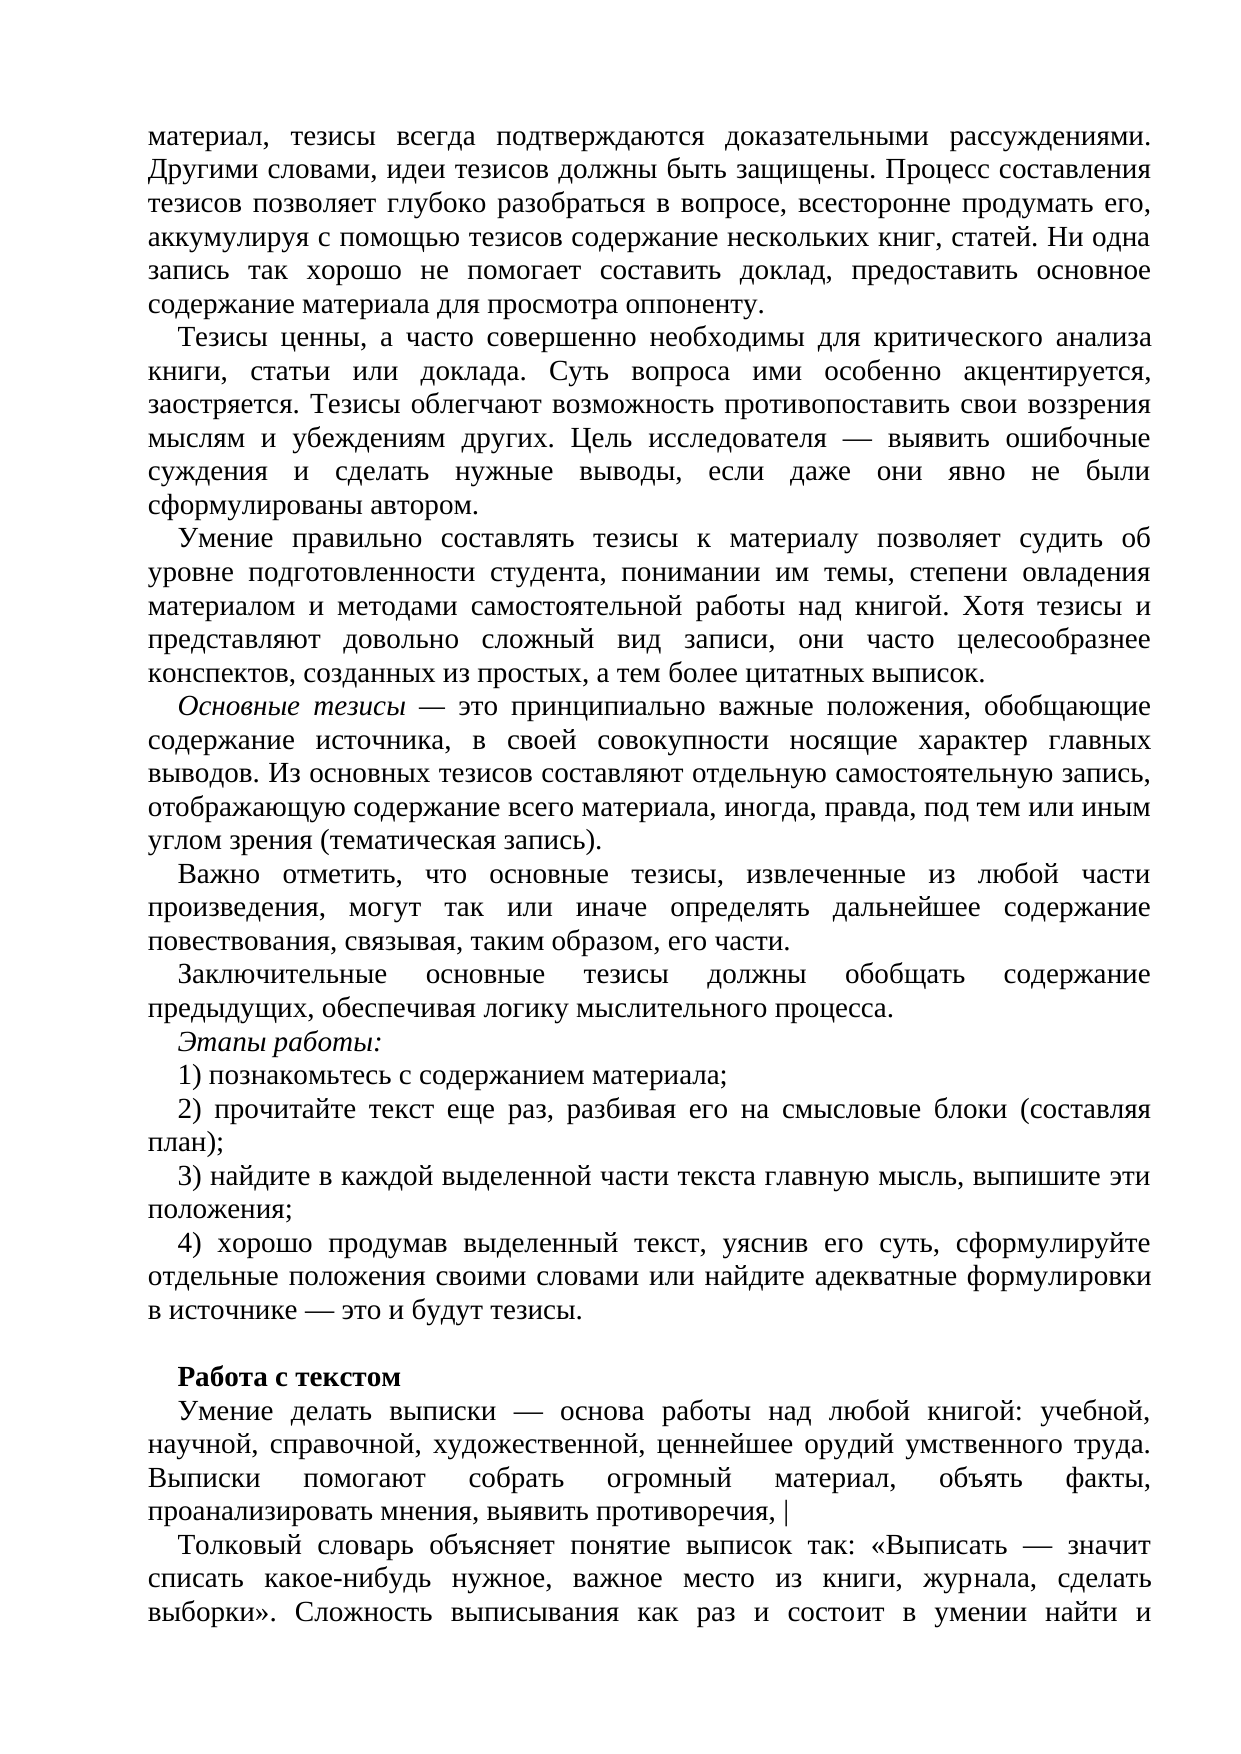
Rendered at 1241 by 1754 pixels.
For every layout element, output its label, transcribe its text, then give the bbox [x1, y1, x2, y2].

text Умение делать выписки — основа работы над любой книгой: учебной, научной, справочной, художественной, ценнейшее орудий умственного труда. Выписки помогают собрать огромный материал, объять факты, проанализировать мнения, выявить противоречия, | [148, 1393, 1152, 1527]
text Работа с текстом [148, 1359, 1152, 1393]
text 2) прочитайте текст еще раз, разбивая его на смысловые блоки (составляя план); [148, 1091, 1152, 1158]
text 4) хорошо продумав выделенный текст, уяснив его суть, сформулируйте отдельные положения своими словами или найдите адекватные формулировки в источнике — это и будут тезисы. [148, 1225, 1152, 1326]
text Заключительные основные тезисы должны обобщать содержание предыдущих, обеспечивая логику мыслительного процесса. [148, 957, 1152, 1024]
text 3) найдите в каждой выделенной части текста главную мысль, выпишите эти положения; [148, 1158, 1152, 1225]
text Тезисы ценны, а часто совершенно необходимы для критического анализа книги, статьи или доклада. Суть вопроса ими особенно акцентируется, заостряется. Тезисы облегчают возможность противопоставить свои воззрения мыслям и убеждениям других. Цель исследователя — выявить ошибочные суждения и сделать нужные выводы, если даже они явно не были сформулированы автором. [148, 319, 1152, 521]
text Основные тезисы — это принципиально важные положения, обобщающие содержание источника, в своей совокупности носящие характер главных выводов. Из основных тезисов составляют отдельную самостоятельную запись, отображающую содержание всего материала, иногда, правда, под тем или иным углом зрения (тематическая запись). [148, 688, 1152, 856]
text Важно отметить, что основные тезисы, извлеченные из любой части произведения, могут так или иначе определять дальнейшее содержание повествования, связывая, таким образом, его части. [148, 856, 1152, 957]
text Этапы работы: [148, 1024, 1152, 1057]
text 1) познакомьтесь с содержанием материала; [148, 1057, 1152, 1091]
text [148, 1527, 1152, 1627]
text Умение правильно составлять тезисы к материалу позволяет судить об уровне подготовленности студента, понимании им темы, степени овладения материалом и методами самостоятельной работы над книгой. Хотя тезисы и представляют довольно сложный вид записи, они часто целесообразнее конспектов, созданных из простых, а тем более цитатных выписок. [148, 521, 1152, 688]
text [148, 118, 1152, 319]
